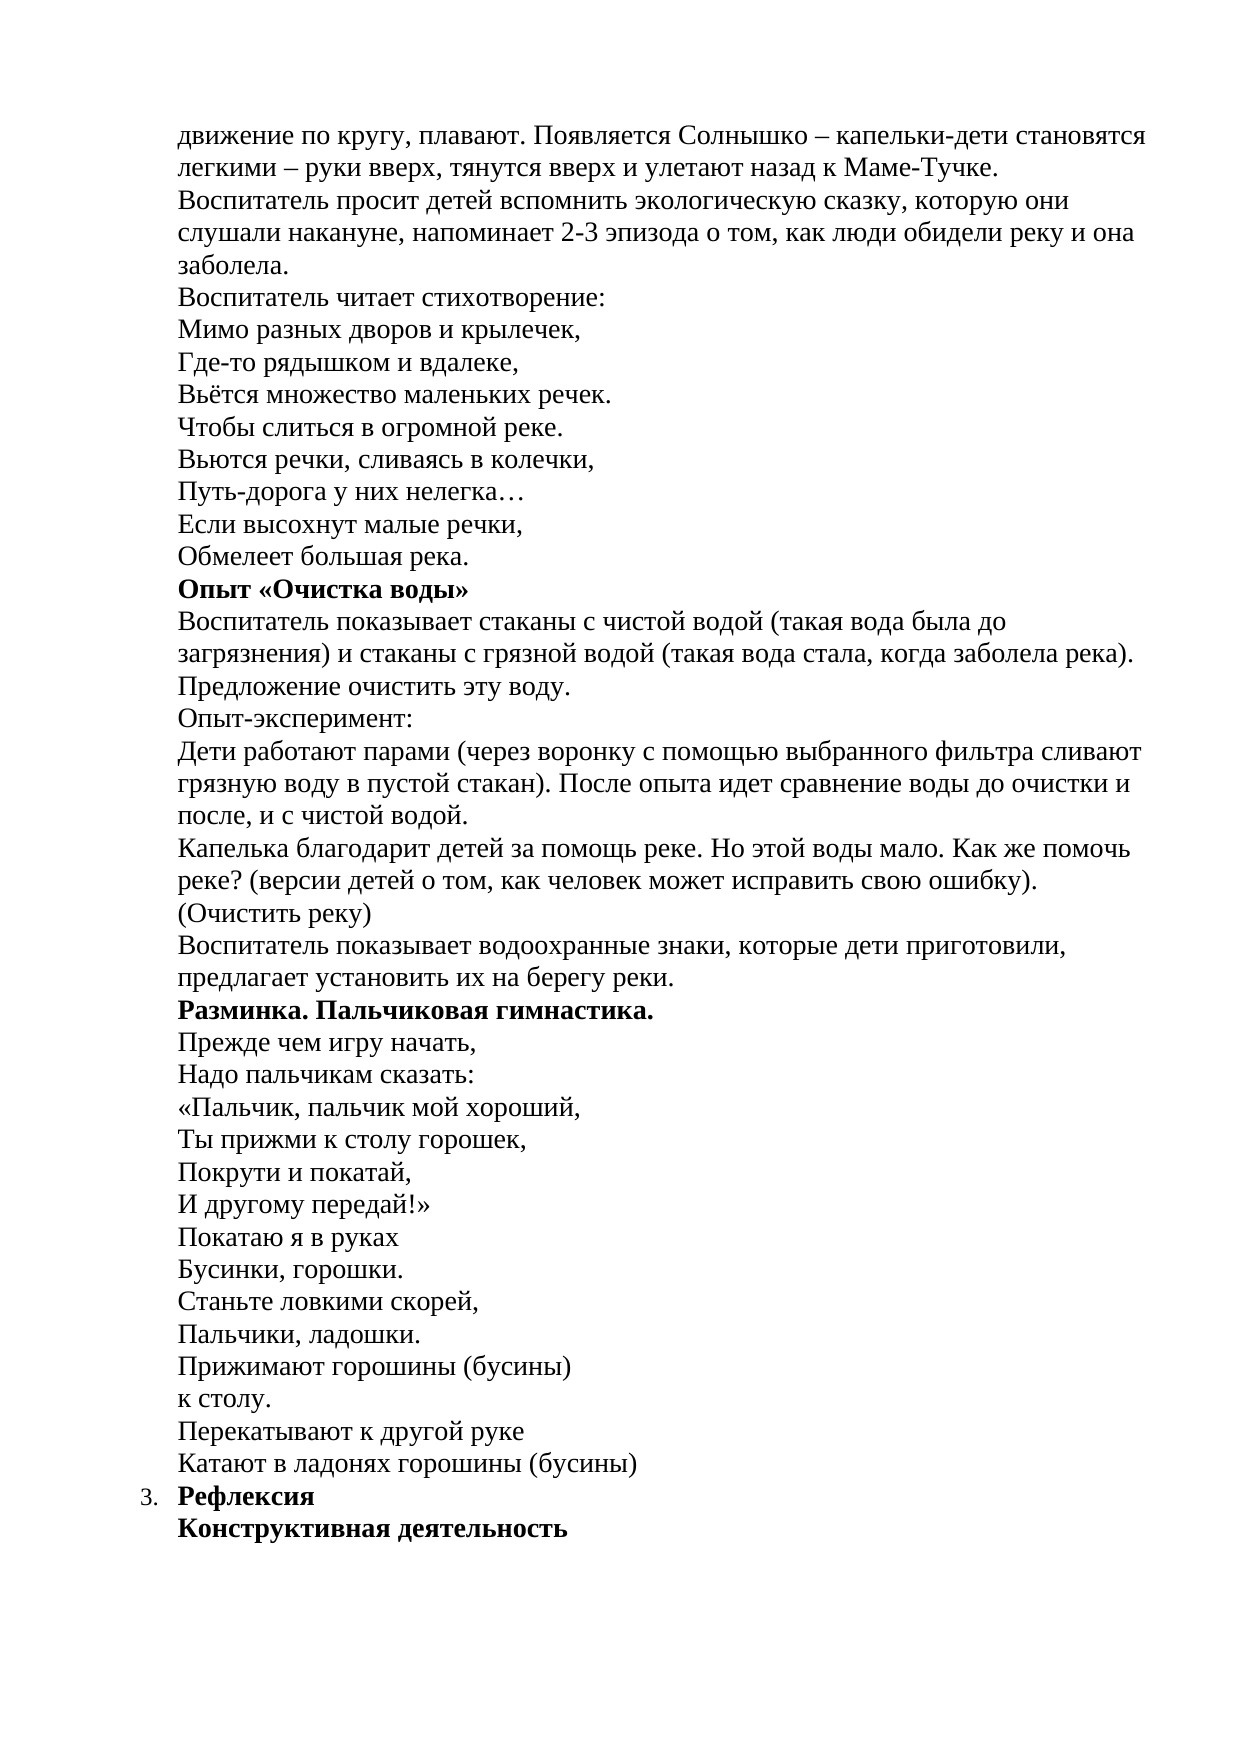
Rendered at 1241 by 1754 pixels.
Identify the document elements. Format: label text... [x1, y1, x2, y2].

list Рефлексия [140, 1479, 1152, 1511]
text Обмелеет большая река. [177, 539, 1152, 572]
text Конструктивная деятельность [177, 1511, 1152, 1543]
text Перекатывают к другой руке [177, 1414, 1152, 1446]
text «Пальчик, пальчик мой хороший, [177, 1090, 1152, 1122]
text Дети работают парами (через воронку с помощью выбранного фильтра сливают грязную воду в пустой стакан). После опыта идет сравнение воды до очистки и после, и с чистой водой. [177, 734, 1152, 831]
text Опыт «Очистка воды» [177, 572, 1152, 604]
text Вьются речки, сливаясь в колечки, [177, 442, 1152, 474]
text Воспитатель читает стихотворение: [177, 280, 1152, 312]
text Бусинки, горошки. [177, 1252, 1152, 1284]
text И другому передай!» [177, 1187, 1152, 1219]
text Капелька благодарит детей за помощь реке. Но этой воды мало. Как же помочь реке? (версии детей о том, как человек может исправить свою ошибку). (Очистить реку) [177, 831, 1152, 928]
text Покатаю я в руках [177, 1219, 1152, 1252]
text Вьётся множество маленьких речек. [177, 377, 1152, 410]
text Ты прижми к столу горошек, [177, 1122, 1152, 1155]
text Если высохнут малые речки, [177, 507, 1152, 539]
text Путь-дорога у них нелегка… [177, 474, 1152, 507]
text Катают в ладонях горошины (бусины) [177, 1446, 1152, 1479]
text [177, 118, 1152, 183]
text Воспитатель показывает водоохранные знаки, которые дети приготовили, предлагает установить их на берегу реки. [177, 928, 1152, 993]
text Воспитатель показывает стаканы с чистой водой (такая вода была до загрязнения) и стаканы с грязной водой (такая вода стала, когда заболела река). Предложение очистить эту воду. [177, 604, 1152, 701]
text Воспитатель просит детей вспомнить экологическую сказку, которую они слушали накануне, напоминает 2-3 эпизода о том, как люди обидели реку и она заболела. [177, 183, 1152, 280]
text Опыт-эксперимент: [177, 701, 1152, 734]
text Станьте ловкими скорей, [177, 1284, 1152, 1317]
text Покрути и покатай, [177, 1155, 1152, 1187]
text к столу. [177, 1382, 1152, 1414]
text Пальчики, ладошки. [177, 1317, 1152, 1349]
text Надо пальчикам сказать: [177, 1058, 1152, 1090]
text Разминка. Пальчиковая гимнастика. [177, 993, 1152, 1025]
text Где-то рядышком и вдалеке, [177, 345, 1152, 377]
text Мимо разных дворов и крылечек, [177, 312, 1152, 345]
text Прижимают горошины (бусины) [177, 1349, 1152, 1382]
text Прежде чем игру начать, [177, 1025, 1152, 1058]
text Чтобы слиться в огромной реке. [177, 410, 1152, 442]
